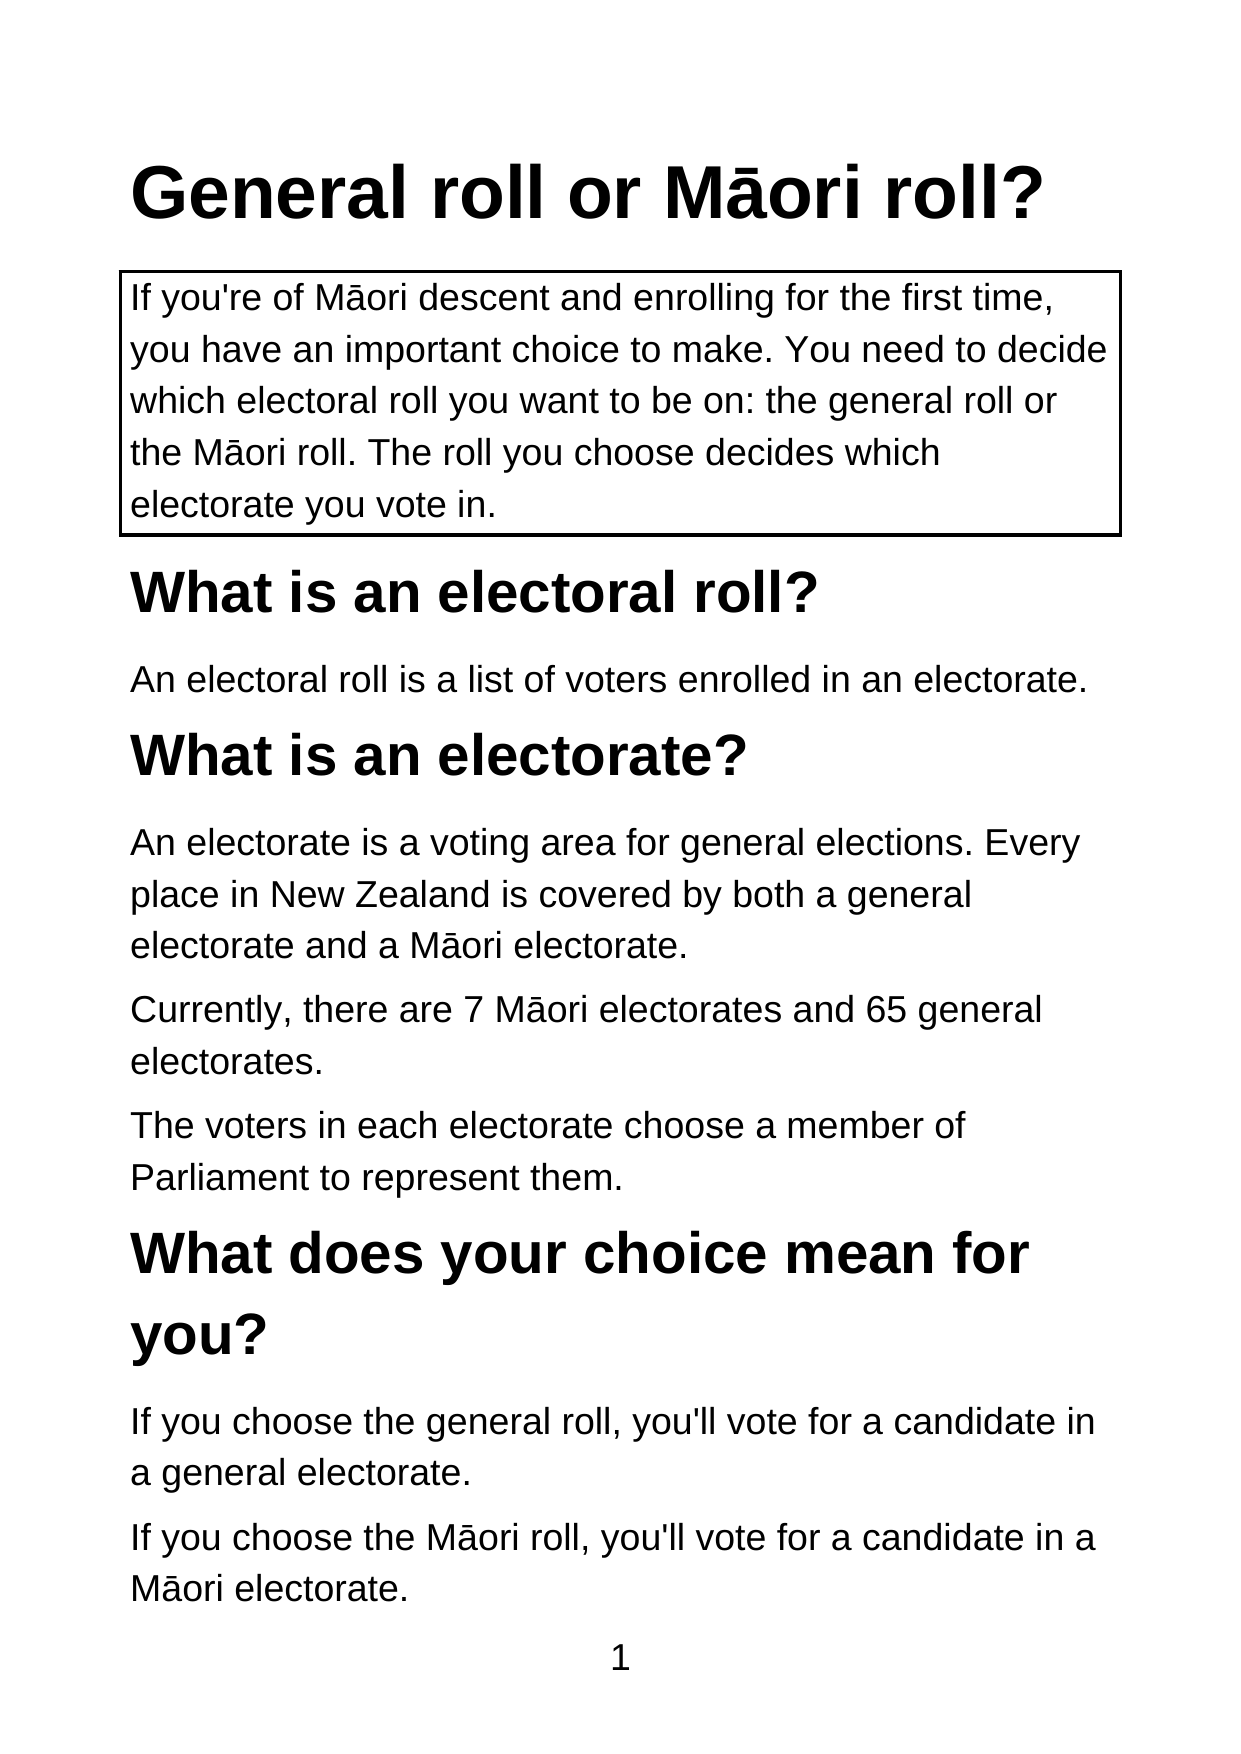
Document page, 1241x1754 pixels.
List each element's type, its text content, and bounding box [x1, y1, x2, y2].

text Currently, there are 7 Māori electorates and 65 general electorates. [130, 988, 1110, 1082]
text An electoral roll is a list of voters enrolled in an electorate. [130, 657, 1110, 700]
subtitle What is an electorate? [130, 721, 1110, 788]
subtitle What does your choice mean for you? [130, 1219, 1110, 1367]
text If you choose the general roll, you'll vote for a candidate in a general electorate. [130, 1399, 1110, 1494]
text An electorate is a voting area for general elections. Every place in New Zealand is covered by both a general electorate and a Māori electorate. [130, 820, 1110, 967]
text If you're of Māori descent and enrolling for the first time, you have an important choice to make. You need to decide which electoral roll you want to be on: the general roll or the Māori roll. The roll you choose decides which electorate you vote in. [122, 273, 1119, 533]
text If you choose the Māori roll, you'll vote for a candidate in a Māori electorate. [130, 1515, 1110, 1609]
text The voters in each electorate choose a member of Parliament to represent them. [130, 1103, 1110, 1198]
subtitle General roll or Māori roll? [130, 148, 1110, 234]
subtitle What is an electoral roll? [130, 558, 1110, 625]
